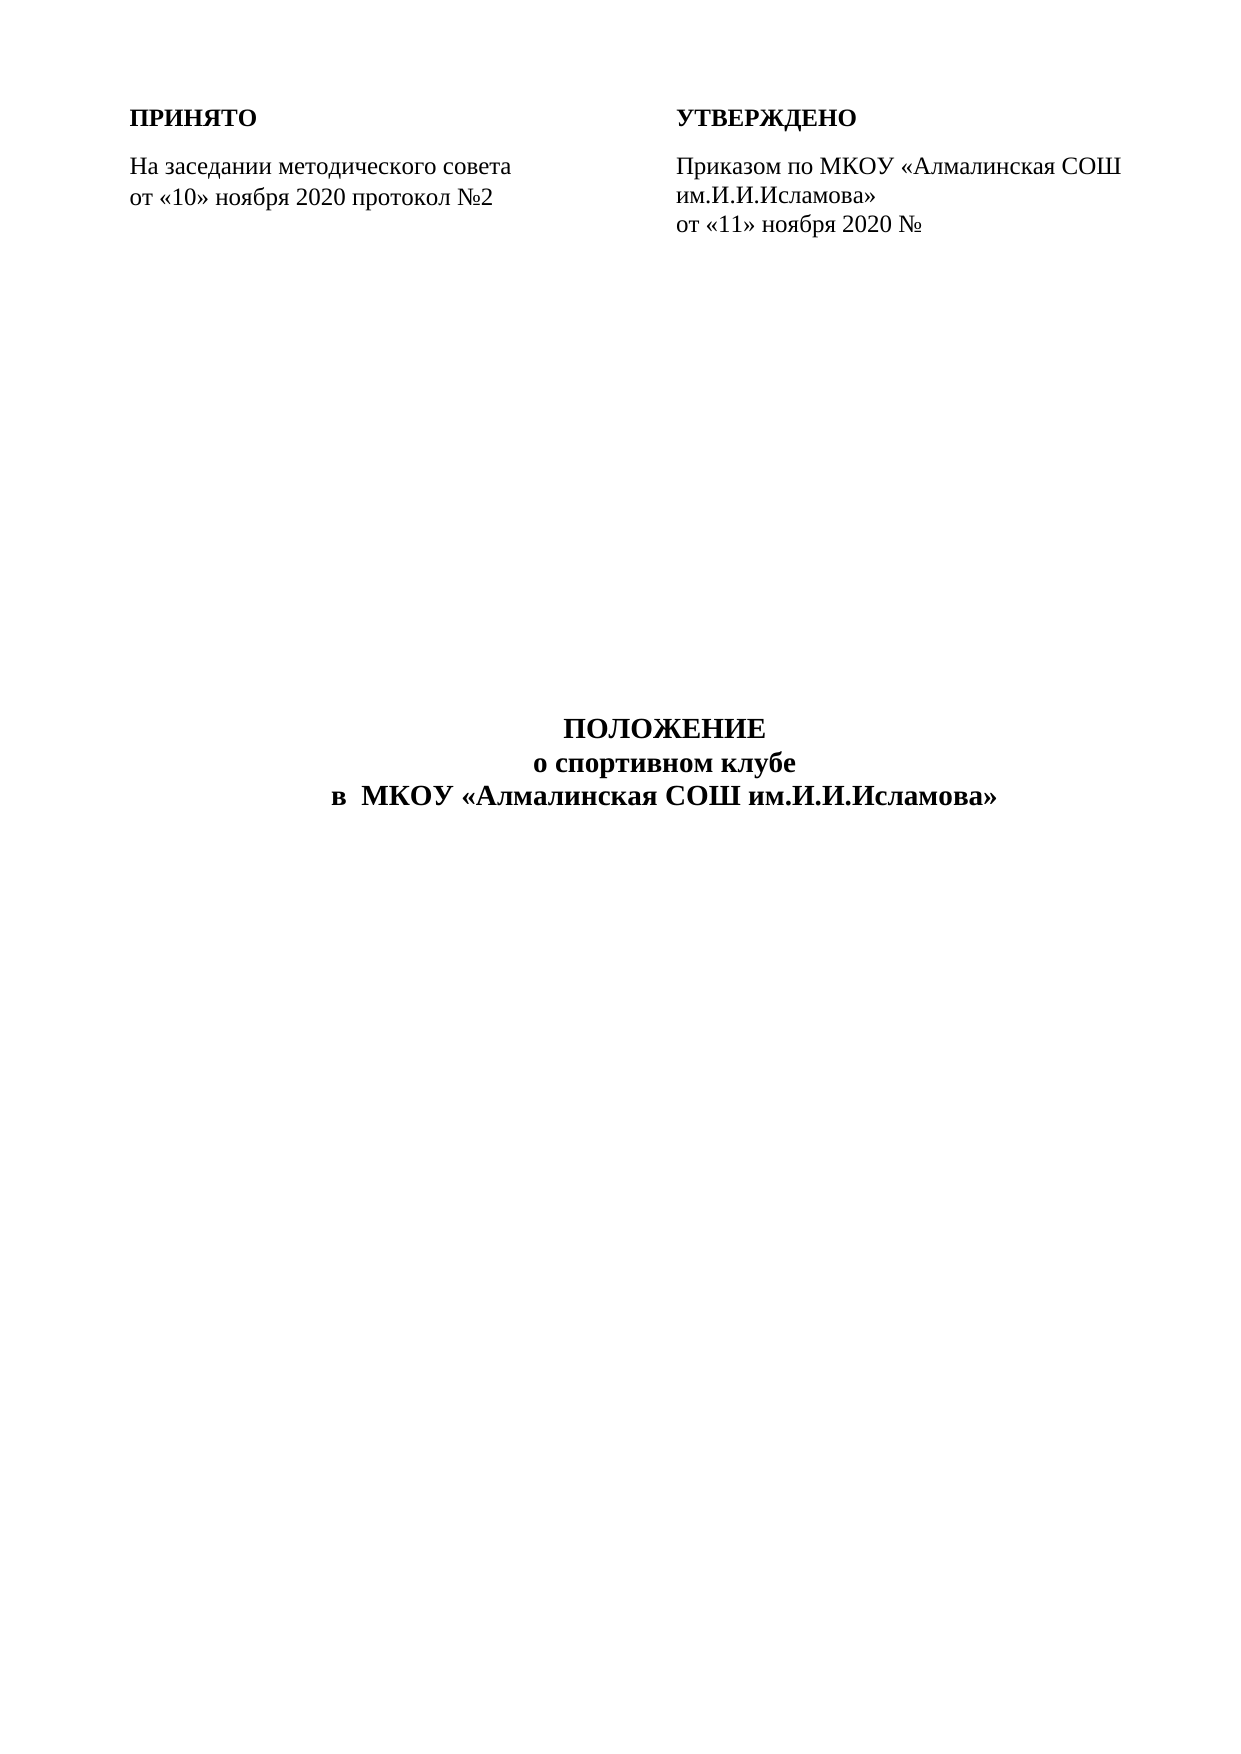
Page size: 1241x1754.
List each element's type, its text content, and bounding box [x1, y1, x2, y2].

table_header ПРИНЯТО На заседании методического совета от «10» ноября 2020 протокол №2 [118, 104, 664, 244]
text в МКОУ «Алмалинская СОШ им.И.И.Исламова» [177, 778, 1152, 812]
text ПОЛОЖЕНИЕ [177, 711, 1152, 745]
table_header УТВЕРЖДЕНО Приказом по МКОУ «Алмалинская СОШ им.И.И.Исламова» от «11» ноября 2020 № [665, 104, 1196, 244]
text о спортивном клубе [177, 745, 1152, 778]
